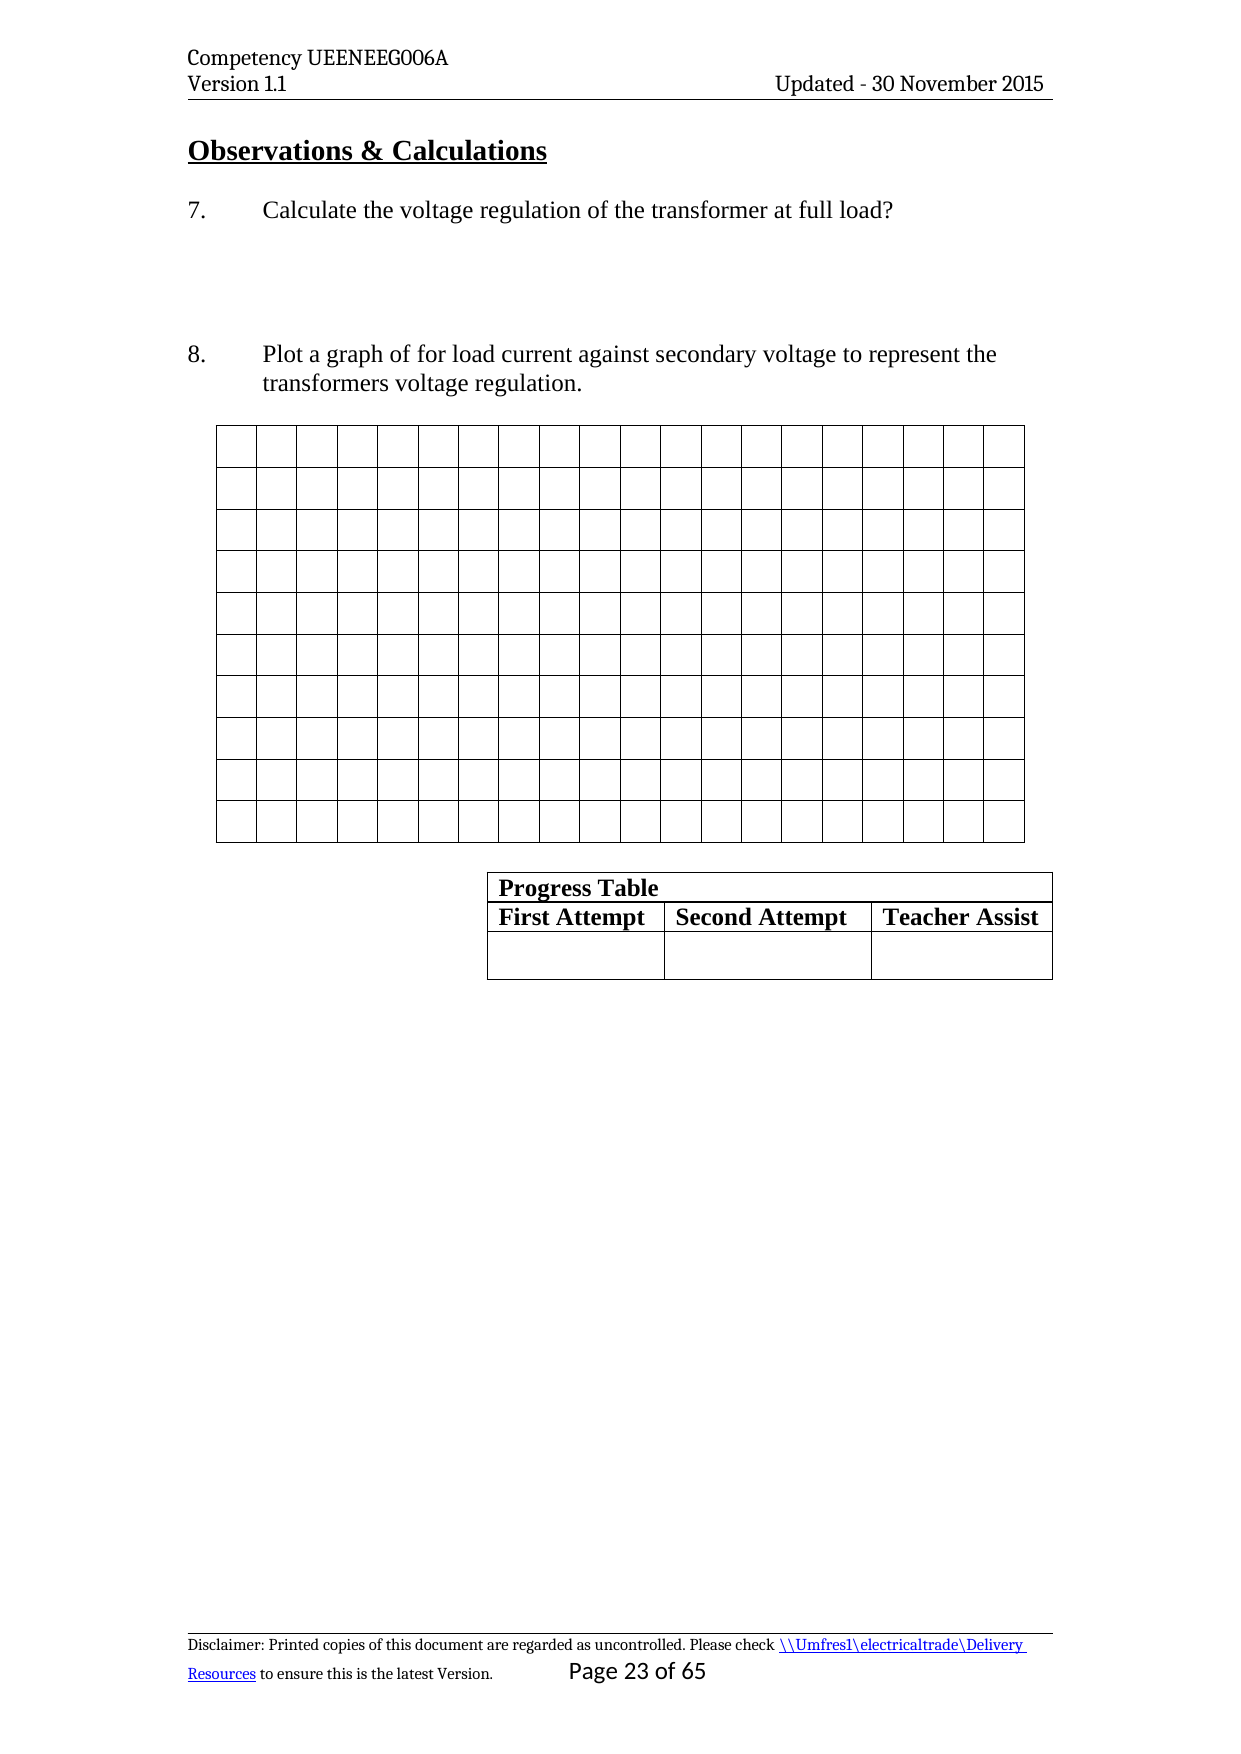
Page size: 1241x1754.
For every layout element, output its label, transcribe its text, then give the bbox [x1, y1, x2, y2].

table_cell [488, 932, 664, 978]
table_cell [782, 676, 822, 717]
table_cell [944, 760, 983, 800]
table_cell [984, 760, 1024, 800]
table_cell [338, 468, 377, 508]
table_cell [459, 635, 498, 675]
table_cell [217, 676, 256, 717]
table_cell [742, 551, 781, 592]
table_cell [661, 676, 701, 717]
table_cell [257, 468, 296, 508]
table_cell Teacher Assist [872, 903, 1052, 931]
table_cell [904, 676, 943, 717]
table_cell [944, 510, 983, 550]
table_cell [540, 676, 579, 717]
table_header [540, 426, 579, 467]
table_cell [823, 593, 862, 633]
table_cell [540, 468, 579, 508]
table_cell [378, 801, 418, 842]
table_cell [863, 801, 903, 842]
table_cell [297, 760, 337, 800]
subtitle Observations & Calculations [187, 133, 1055, 166]
table_cell [499, 760, 539, 800]
table_cell [863, 676, 903, 717]
table_cell [944, 593, 983, 633]
table_cell [540, 510, 579, 550]
table_cell [823, 468, 862, 508]
table_cell [499, 676, 539, 717]
table_cell [621, 760, 660, 800]
table_cell [904, 760, 943, 800]
table_cell Second Attempt [665, 903, 871, 931]
table_cell [419, 551, 458, 592]
table_cell [499, 593, 539, 633]
table_header [580, 426, 620, 467]
table_cell [621, 718, 660, 758]
table_cell [378, 635, 418, 675]
table_cell [297, 801, 337, 842]
table_cell [863, 593, 903, 633]
table_cell [984, 468, 1024, 508]
table_header [661, 426, 701, 467]
table_cell [338, 593, 377, 633]
table_cell [702, 468, 741, 508]
table_cell [378, 551, 418, 592]
table_cell [217, 760, 256, 800]
table_cell [702, 510, 741, 550]
table_cell [944, 718, 983, 758]
table_cell [217, 551, 256, 592]
table_cell [459, 801, 498, 842]
table_cell [378, 593, 418, 633]
table_header [257, 426, 296, 467]
table_header [702, 426, 741, 467]
table_cell [580, 718, 620, 758]
table_cell [338, 760, 377, 800]
table_cell [782, 760, 822, 800]
table_cell First Attempt [488, 903, 664, 931]
table_cell [904, 510, 943, 550]
table_cell [580, 593, 620, 633]
table_cell [702, 760, 741, 800]
table_cell [661, 718, 701, 758]
table_cell [419, 760, 458, 800]
table_cell [661, 760, 701, 800]
table_cell [540, 635, 579, 675]
table_cell [944, 468, 983, 508]
table_header [782, 426, 822, 467]
table_header [217, 426, 256, 467]
table_cell [580, 551, 620, 592]
table_cell [984, 510, 1024, 550]
table_cell [621, 676, 660, 717]
table_cell [984, 801, 1024, 842]
table_header [459, 426, 498, 467]
table_cell [499, 635, 539, 675]
table_cell [863, 468, 903, 508]
table_cell [621, 468, 660, 508]
table_cell [702, 801, 741, 842]
table_cell [904, 593, 943, 633]
table_cell [540, 801, 579, 842]
table_cell [823, 551, 862, 592]
table_cell [742, 676, 781, 717]
table_cell [944, 635, 983, 675]
table_cell [217, 510, 256, 550]
table_cell [863, 635, 903, 675]
table_cell [863, 551, 903, 592]
table_cell [419, 510, 458, 550]
table_cell [904, 635, 943, 675]
table_cell [863, 718, 903, 758]
table_cell [621, 551, 660, 592]
table_cell [338, 510, 377, 550]
table_cell [782, 718, 822, 758]
table_cell [499, 551, 539, 592]
table_header [863, 426, 903, 467]
table_cell [823, 635, 862, 675]
table_header Progress Table [488, 873, 1052, 901]
table_cell [580, 676, 620, 717]
table_cell [984, 676, 1024, 717]
table_cell [419, 635, 458, 675]
table_cell [782, 510, 822, 550]
table_cell [661, 468, 701, 508]
table_cell [984, 551, 1024, 592]
table_cell [419, 718, 458, 758]
table_cell [661, 593, 701, 633]
list Plot a graph of for load current against secondary voltage to represent the transformers voltage regulation. [187, 339, 1053, 396]
table_cell [661, 551, 701, 592]
table_cell [904, 801, 943, 842]
table_cell [459, 676, 498, 717]
table_cell [378, 468, 418, 508]
table_header [984, 426, 1024, 467]
table_cell [419, 676, 458, 717]
table_cell [621, 635, 660, 675]
table_header [944, 426, 983, 467]
table_cell [872, 932, 1052, 978]
table_cell [459, 718, 498, 758]
table_cell [702, 718, 741, 758]
table_cell [459, 593, 498, 633]
table_cell [257, 760, 296, 800]
table_cell [782, 801, 822, 842]
table_cell [257, 718, 296, 758]
table_cell [217, 593, 256, 633]
table_cell [665, 932, 871, 978]
table_cell [580, 801, 620, 842]
table_cell [459, 468, 498, 508]
table_header [297, 426, 337, 467]
table_cell [823, 760, 862, 800]
table_header [338, 426, 377, 467]
table_cell [499, 468, 539, 508]
table_cell [257, 551, 296, 592]
table_cell [540, 718, 579, 758]
table_cell [338, 635, 377, 675]
table_cell [378, 760, 418, 800]
table_cell [904, 718, 943, 758]
table_cell [742, 593, 781, 633]
table_header [499, 426, 539, 467]
table_header [378, 426, 418, 467]
table_cell [661, 801, 701, 842]
table_cell [540, 760, 579, 800]
table_cell [257, 510, 296, 550]
table_cell [944, 801, 983, 842]
table_header [904, 426, 943, 467]
table_cell [459, 510, 498, 550]
table_cell [944, 676, 983, 717]
table_cell [904, 468, 943, 508]
table_header [419, 426, 458, 467]
table_cell [459, 551, 498, 592]
table_cell [863, 760, 903, 800]
table_cell [984, 718, 1024, 758]
table_cell [702, 551, 741, 592]
table_cell [297, 593, 337, 633]
table_cell [419, 801, 458, 842]
table_cell [782, 593, 822, 633]
table_cell [782, 635, 822, 675]
table_cell [217, 801, 256, 842]
table_cell [459, 760, 498, 800]
table_cell [580, 760, 620, 800]
table_cell [863, 510, 903, 550]
table_cell [297, 468, 337, 508]
table_cell [580, 510, 620, 550]
table_cell [823, 676, 862, 717]
table_cell [904, 551, 943, 592]
table_cell [257, 593, 296, 633]
table_cell [499, 510, 539, 550]
table_header [823, 426, 862, 467]
table_cell [944, 551, 983, 592]
table_cell [661, 510, 701, 550]
table_cell [499, 718, 539, 758]
table_cell [338, 676, 377, 717]
table_cell [257, 635, 296, 675]
table_cell [782, 551, 822, 592]
table_cell [297, 635, 337, 675]
table_cell [702, 635, 741, 675]
table_cell [782, 468, 822, 508]
table_cell [984, 635, 1024, 675]
table_cell [217, 635, 256, 675]
table_cell [297, 676, 337, 717]
table_cell [823, 510, 862, 550]
table_cell [742, 510, 781, 550]
table_cell [742, 801, 781, 842]
table_cell [378, 676, 418, 717]
list Calculate the voltage regulation of the transformer at full load? [187, 195, 1053, 224]
table_cell [540, 593, 579, 633]
table_cell [419, 593, 458, 633]
table_cell [742, 760, 781, 800]
table_cell [984, 593, 1024, 633]
table_cell [742, 635, 781, 675]
table_cell [580, 635, 620, 675]
table_cell [823, 801, 862, 842]
table_cell [823, 718, 862, 758]
table_cell [702, 676, 741, 717]
table_cell [742, 718, 781, 758]
table_cell [540, 551, 579, 592]
table_cell [419, 468, 458, 508]
table_cell [378, 510, 418, 550]
table_cell [621, 593, 660, 633]
table_cell [217, 718, 256, 758]
table_cell [297, 510, 337, 550]
table_cell [621, 510, 660, 550]
table_cell [499, 801, 539, 842]
table_cell [217, 468, 256, 508]
table_cell [297, 718, 337, 758]
table_cell [702, 593, 741, 633]
table_header [621, 426, 660, 467]
table_cell [742, 468, 781, 508]
table_cell [338, 718, 377, 758]
table_cell [338, 551, 377, 592]
table_cell [297, 551, 337, 592]
table_cell [257, 676, 296, 717]
table_cell [378, 718, 418, 758]
table_cell [661, 635, 701, 675]
table_cell [580, 468, 620, 508]
table_header [742, 426, 781, 467]
table_cell [257, 801, 296, 842]
table_cell [338, 801, 377, 842]
table_cell [621, 801, 660, 842]
